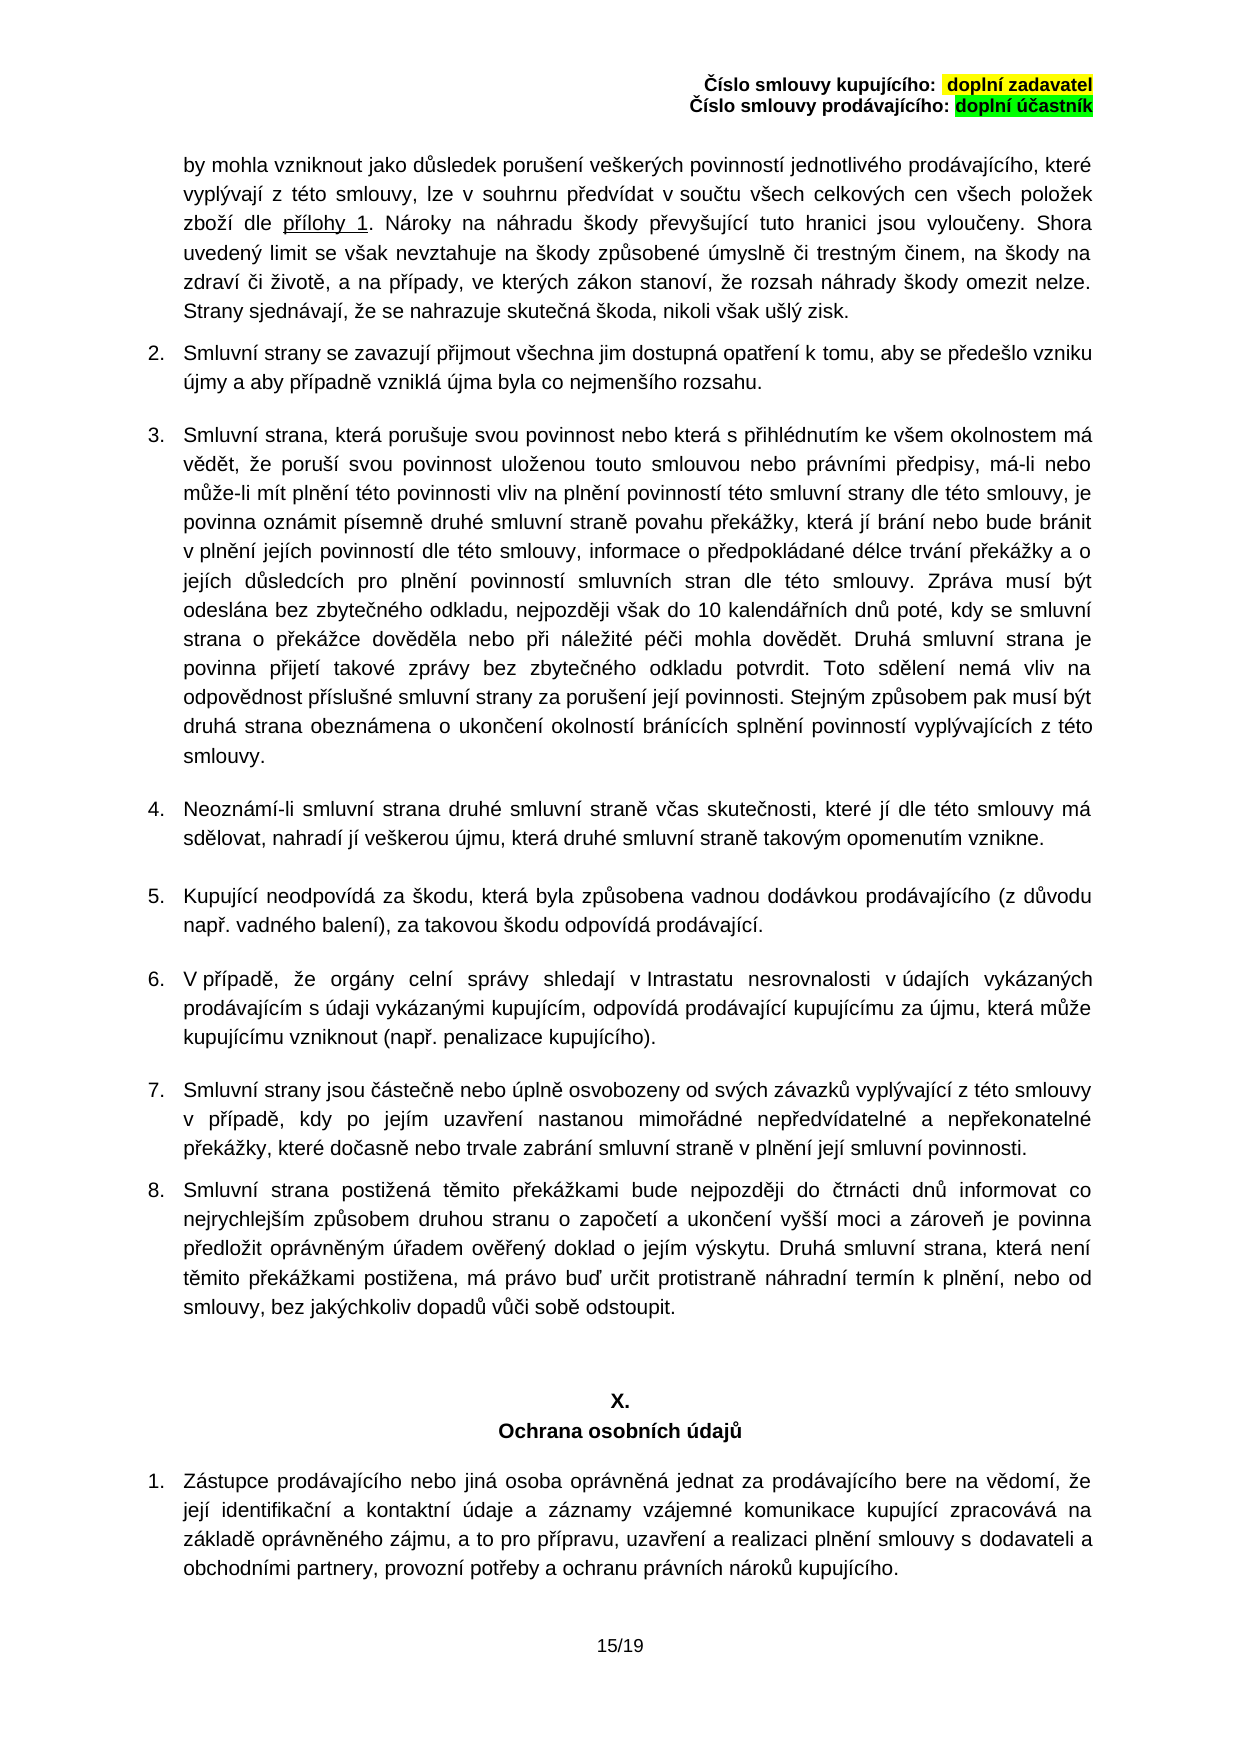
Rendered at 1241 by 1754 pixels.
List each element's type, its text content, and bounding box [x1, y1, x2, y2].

list Smluvní strana postižená těmito překážkami bude nejpozději do čtrnácti dnů informovat co nejrychlejším způsobem druhou stranu o započetí a ukončení vyšší moci a zároveň je povinna předložit oprávněným úřadem ověřený doklad o jejím výskytu. Druhá smluvní strana, která není těmito překážkami postižena, má právo buď určit protistraně náhradní termín k plnění, nebo od smlouvy, bez jakýchkoliv dopadů vůči sobě odstoupit. [148, 1173, 1093, 1318]
text X. [148, 1384, 1093, 1413]
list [148, 148, 1093, 323]
list Neoznámí-li smluvní strana druhé smluvní straně včas skutečnosti, které jí dle této smlouvy má sdělovat, nahradí jí veškerou újmu, která druhé smluvní straně takovým opomenutím vznikne. [148, 791, 1093, 850]
list Kupující neodpovídá za škodu, která byla způsobena vadnou dodávkou prodávajícího (z důvodu např. vadného balení), za takovou škodu odpovídá prodávající. [148, 879, 1093, 937]
list V případě, že orgány celní správy shledají v Intrastatu nesrovnalosti v údajích vykázaných prodávajícím s údaji vykázanými kupujícím, odpovídá prodávající kupujícímu za újmu, která může kupujícímu vzniknout (např. penalizace kupujícího). [148, 961, 1093, 1049]
text Ochrana osobních údajů [148, 1413, 1093, 1442]
title Zástupce prodávajícího nebo jiná osoba oprávněná jednat za prodávajícího bere na vědomí, že její identifikační a kontaktní údaje a záznamy vzájemné komunikace kupující zpracovává na základě oprávněného zájmu, a to pro přípravu, uzavření a realizaci plnění smlouvy s dodavateli a obchodními partnery, provozní potřeby a ochranu právních nároků kupujícího. [148, 1463, 1093, 1580]
list Smluvní strany se zavazují přijmout všechna jim dostupná opatření k tomu, aby se předešlo vzniku újmy a aby případně vzniklá újma byla co nejmenšího rozsahu. [148, 335, 1093, 393]
list Smluvní strany jsou částečně nebo úplně osvobozeny od svých závazků vyplývající z této smlouvy v případě, kdy po jejím uzavření nastanou mimořádné nepředvídatelné a nepřekonatelné překážky, které dočasně nebo trvale zabrání smluvní straně v plnění její smluvní povinnosti. [148, 1073, 1093, 1160]
list Smluvní strana, která porušuje svou povinnost nebo která s přihlédnutím ke všem okolnostem má vědět, že poruší svou povinnost uloženou touto smlouvou nebo právními předpisy, má-li nebo může-li mít plnění této povinnosti vliv na plnění povinností této smluvní strany dle této smlouvy, je povinna oznámit písemně druhé smluvní straně povahu překážky, která jí brání nebo bude bránit v plnění jejích povinností dle této smlouvy, informace o předpokládané délce trvání překážky a o jejích důsledcích pro plnění povinností smluvních stran dle této smlouvy. Zpráva musí být odeslána bez zbytečného odkladu, nejpozději však do 10 kalendářních dnů poté, kdy se smluvní strana o překážce dověděla nebo při náležité péči mohla dovědět. Druhá smluvní strana je povinna přijetí takové zprávy bez zbytečného odkladu potvrdit. Toto sdělení nemá vliv na odpovědnost příslušné smluvní strany za porušení její povinnosti. Stejným způsobem pak musí být druhá strana obeznámena o ukončení okolností bránících splnění povinností vyplývajících z této smlouvy. [148, 417, 1093, 767]
